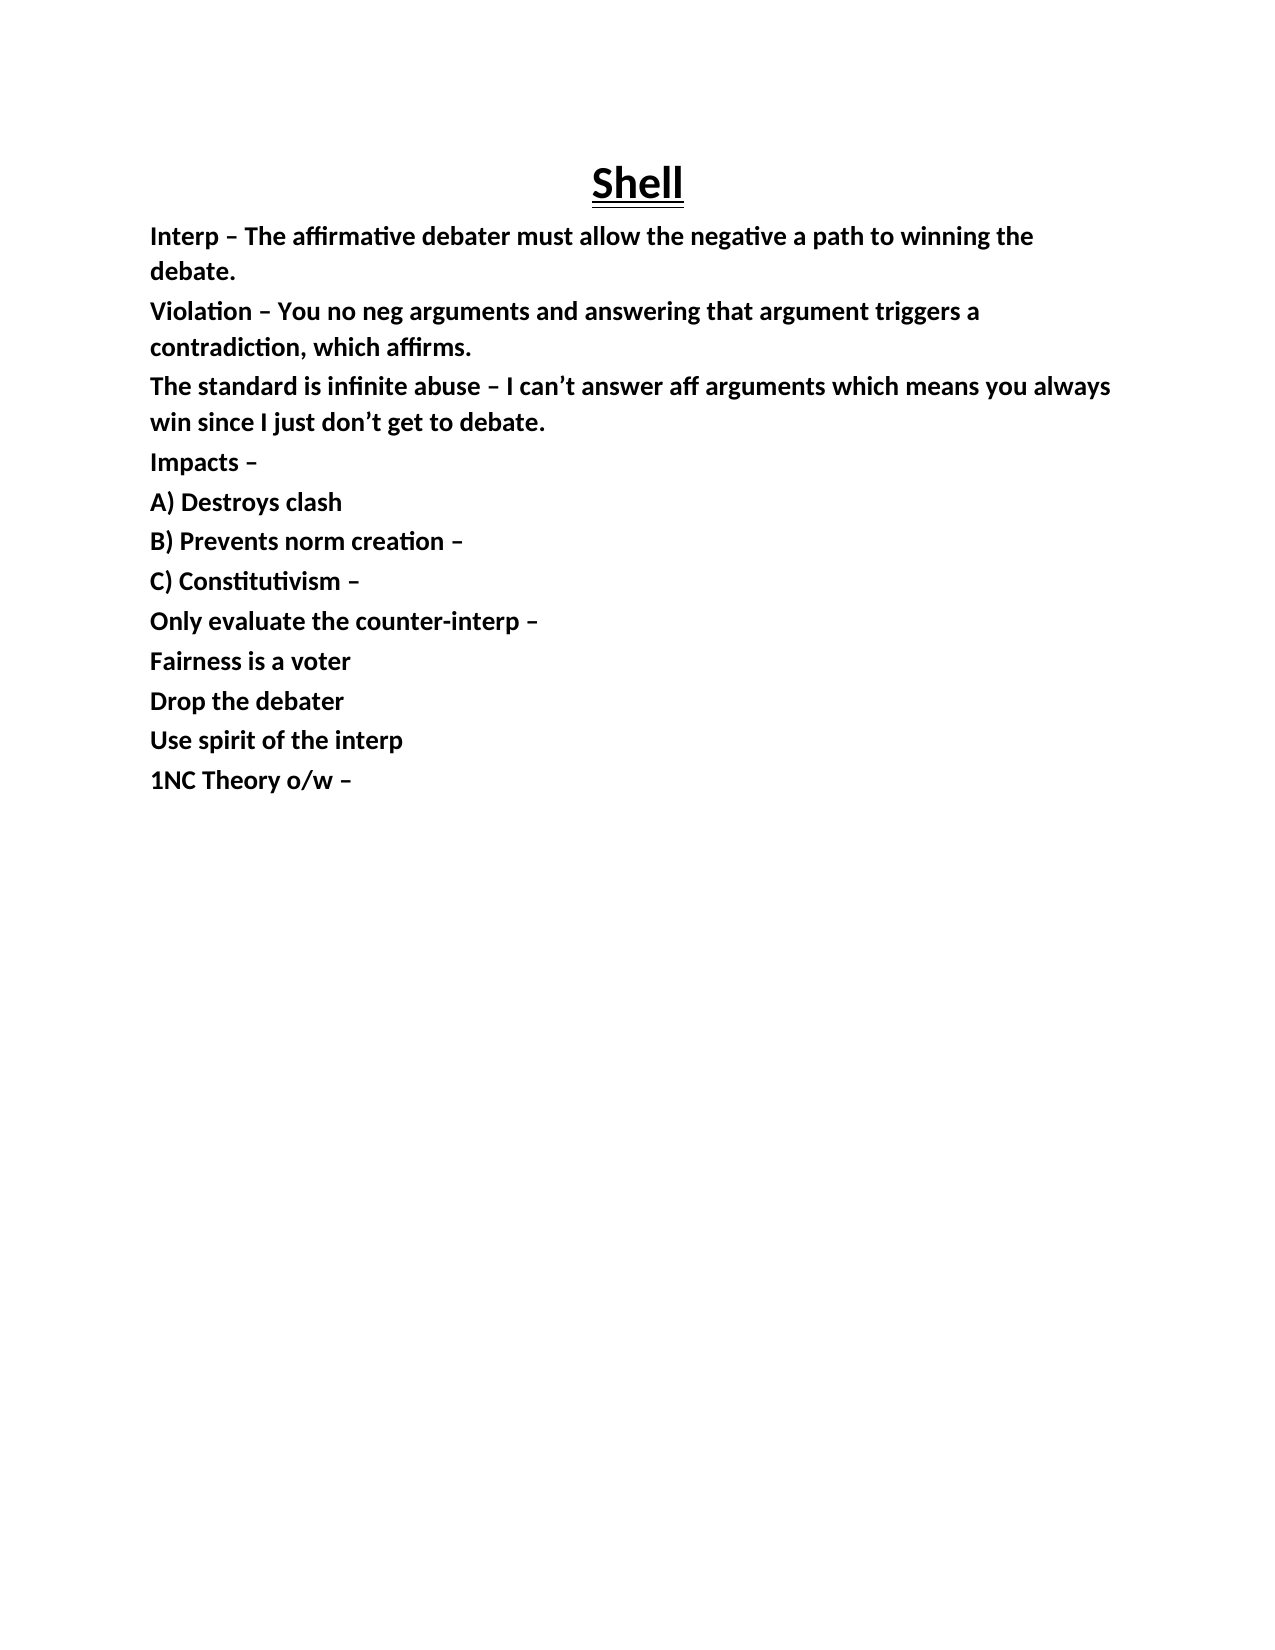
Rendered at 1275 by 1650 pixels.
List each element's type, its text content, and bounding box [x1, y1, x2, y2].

text C) Constitutivism – [150, 564, 1125, 597]
text A) Destroys clash [150, 485, 1125, 518]
text Drop the debater [150, 684, 1125, 717]
text The standard is infinite abuse – I can’t answer aff arguments which means you always win since I just don’t get to debate. [150, 369, 1125, 438]
text Fairness is a voter [150, 644, 1125, 677]
text Use spirit of the interp [150, 723, 1125, 756]
text Only evaluate the counter-interp – [150, 604, 1125, 637]
text B) Prevents norm creation – [150, 524, 1125, 557]
text Violation – You no neg arguments and answering that argument triggers a contradiction, which affirms. [150, 294, 1125, 363]
text Shell [150, 154, 1125, 210]
text 1NC Theory o/w – [150, 763, 1125, 796]
text Interp – The affirmative debater must allow the negative a path to winning the debate. [150, 219, 1125, 287]
text Impacts – [150, 445, 1125, 478]
